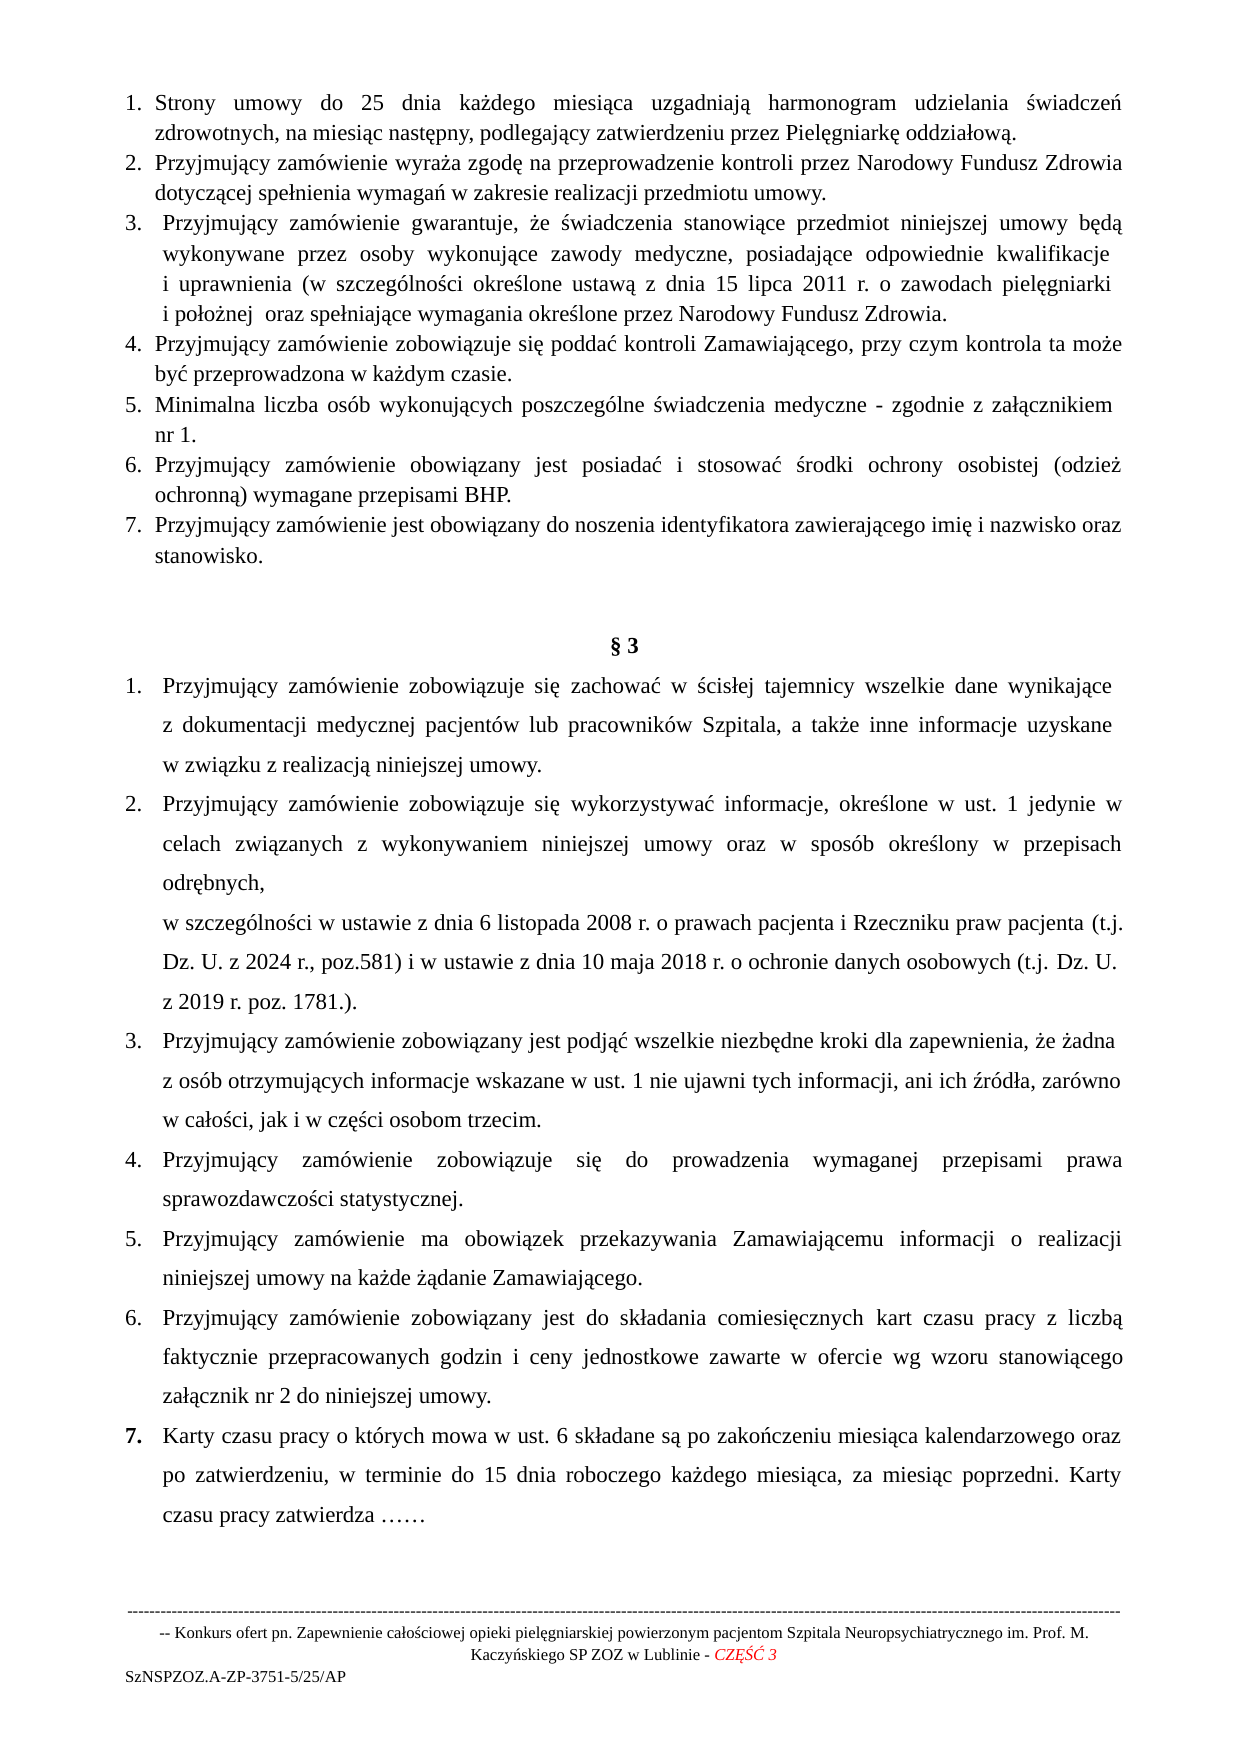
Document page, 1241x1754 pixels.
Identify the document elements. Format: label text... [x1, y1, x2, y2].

list Karty czasu pracy o których mowa w ust. 6 składane są po zakończeniu miesiąca kalendarzowego oraz po zatwierdzeniu, w terminie do 15 dnia roboczego każdego miesiąca, za miesiąc poprzedni. Karty czasu pracy zatwierdza …… [125, 1422, 1123, 1527]
list Przyjmujący zamówienie zobowiązuje się poddać kontroli Zamawiającego, przy czym kontrola ta może być przeprowadzona w każdym czasie. [125, 330, 1123, 387]
list Przyjmujący zamówienie gwarantuje, że świadczenia stanowiące przedmiot niniejszej umowy będą wykonywane przez osoby wykonujące zawody medyczne, posiadające odpowiednie kwalifikacje i uprawnienia (w szczególności określone ustawą z dnia 15 lipca 2011 r. o zawodach pielęgniarki i położnej oraz spełniające wymagania określone przez Narodowy Fundusz Zdrowia. [125, 209, 1123, 326]
list Przyjmujący zamówienie obowiązany jest posiadać i stosować środki ochrony osobistej (odzież ochronną) wymagane przepisami BHP. [125, 451, 1123, 508]
list Przyjmujący zamówienie zobowiązany jest do składania comiesięcznych kart czasu pracy z liczbą faktycznie przepracowanych godzin i ceny jednostkowe zawarte w ofercie wg wzoru stanowiącego załącznik nr 2 do niniejszej umowy. [125, 1303, 1123, 1409]
list Przyjmujący zamówienie wyraża zgodę na przeprowadzenie kontroli przez Narodowy Fundusz Zdrowia dotyczącej spełnienia wymagań w zakresie realizacji przedmiotu umowy. [125, 149, 1123, 206]
list Strony umowy do 25 dnia każdego miesiąca uzgadniają harmonogram udzielania świadczeń zdrowotnych, na miesiąc następny, podlegający zatwierdzeniu przez Pielęgniarkę oddziałową. [125, 89, 1123, 145]
list Przyjmujący zamówienie zobowiązany jest podjąć wszelkie niezbędne kroki dla zapewnienia, że żadna z osób otrzymujących informacje wskazane w ust. 1 nie ujawni tych informacji, ani ich źródła, zarówno w całości, jak i w części osobom trzecim. [125, 1027, 1123, 1132]
list Przyjmujący zamówienie jest obowiązany do noszenia identyfikatora zawierającego imię i nazwisko oraz stanowisko. [125, 512, 1123, 568]
list Przyjmujący zamówienie zobowiązuje się zachować w ścisłej tajemnicy wszelkie dane wynikające z dokumentacji medycznej pacjentów lub pracowników Szpitala, a także inne informacje uzyskane w związku z realizacją niniejszej umowy. [125, 672, 1123, 777]
list Przyjmujący zamówienie ma obowiązek przekazywania Zamawiającemu informacji o realizacji niniejszej umowy na każde żądanie Zamawiającego. [125, 1224, 1123, 1290]
list Przyjmujący zamówienie zobowiązuje się do prowadzenia wymaganej przepisami prawa sprawozdawczości statystycznej. [125, 1146, 1123, 1211]
list Minimalna liczba osób wykonujących poszczególne świadczenia medyczne - zgodnie z załącznikiem nr 1. [125, 391, 1123, 447]
list Przyjmujący zamówienie zobowiązuje się wykorzystywać informacje, określone w ust. 1 jedynie w celach związanych z wykonywaniem niniejszej umowy oraz w sposób określony w przepisach odrębnych, w szczególności w ustawie z dnia 6 listopada 2008 r. o prawach pacjenta i Rzeczniku praw pacjenta (t.j. Dz. U. z 2024 r., poz.581) i w ustawie z dnia 10 maja 2018 r. o ochronie danych osobowych (t.j. Dz. U. z 2019 r. poz. 1781.). [125, 790, 1123, 1014]
text § 3 [125, 632, 1123, 659]
